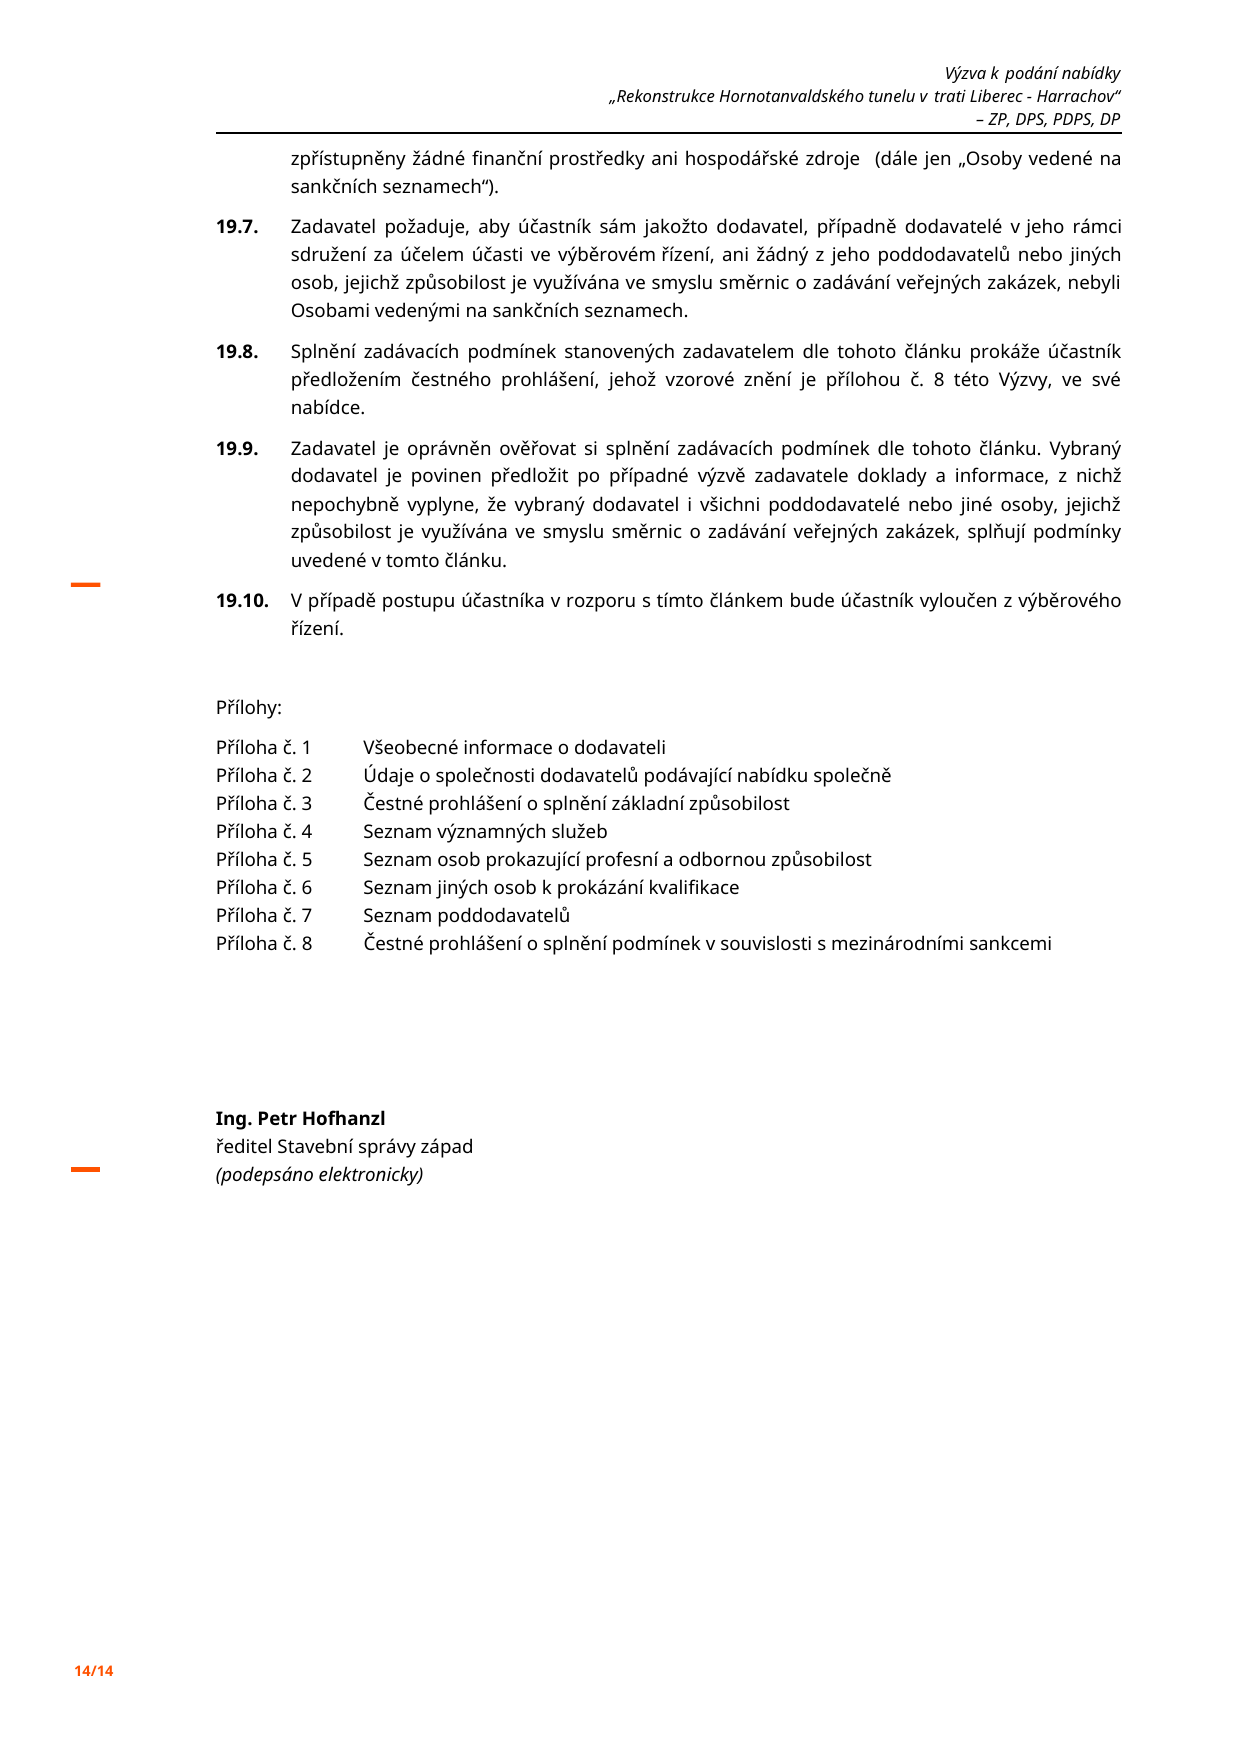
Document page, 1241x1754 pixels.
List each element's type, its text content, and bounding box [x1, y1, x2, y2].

text ředitel Stavební správy západ [216, 1133, 1122, 1159]
text Příloha č. 3 Čestné prohlášení o splnění základní způsobilost [216, 791, 1122, 816]
text Příloha č. 6 Seznam jiných osob k prokázání kvalifikace [216, 874, 1122, 900]
text Příloha č. 1 Všeobecné informace o dodavateli [216, 734, 1122, 760]
text Ing. Petr Hofhanzl [216, 1105, 1122, 1131]
text Příloha č. 5 Seznam osob prokazující profesní a odbornou způsobilost [216, 847, 1122, 872]
list V případě postupu účastníka v rozporu s tímto článkem bude účastník vyloučen z výběrového řízení. [216, 587, 1122, 641]
list Zadavatel je oprávněn ověřovat si splnění zadávacích podmínek dle tohoto článku. Vybraný dodavatel je povinen předložit po případné výzvě zadavatele doklady a informace, z nichž nepochybně vyplyne, že vybraný dodavatel i všichni poddodavatelé nebo jiné osoby, jejichž způsobilost je využívána ve smyslu směrnic o zadávání veřejných zakázek, splňují podmínky uvedené v tomto článku. [216, 435, 1122, 572]
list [216, 145, 1122, 199]
text Příloha č. 8 Čestné prohlášení o splnění podmínek v souvislosti s mezinárodními sankcemi [216, 931, 1122, 956]
list Splnění zadávacích podmínek stanovených zadavatelem dle tohoto článku prokáže účastník předložením čestného prohlášení, jehož vzorové znění je přílohou č. 8 této Výzvy, ve své nabídce. [216, 338, 1122, 420]
text Příloha č. 2 Údaje o společnosti dodavatelů podávající nabídku společně [216, 762, 1122, 788]
text Přílohy: [216, 694, 1122, 719]
text Příloha č. 4 Seznam významných služeb [216, 818, 1122, 844]
list Zadavatel požaduje, aby účastník sám jakožto dodavatel, případně dodavatelé v jeho rámci sdružení za účelem účasti ve výběrovém řízení, ani žádný z jeho poddodavatelů nebo jiných osob, jejichž způsobilost je využívána ve smyslu směrnic o zadávání veřejných zakázek, nebyli Osobami vedenými na sankčních seznamech. [216, 214, 1122, 323]
text Příloha č. 7 Seznam poddodavatelů [216, 903, 1122, 928]
text (podepsáno elektronicky) [216, 1161, 1122, 1187]
